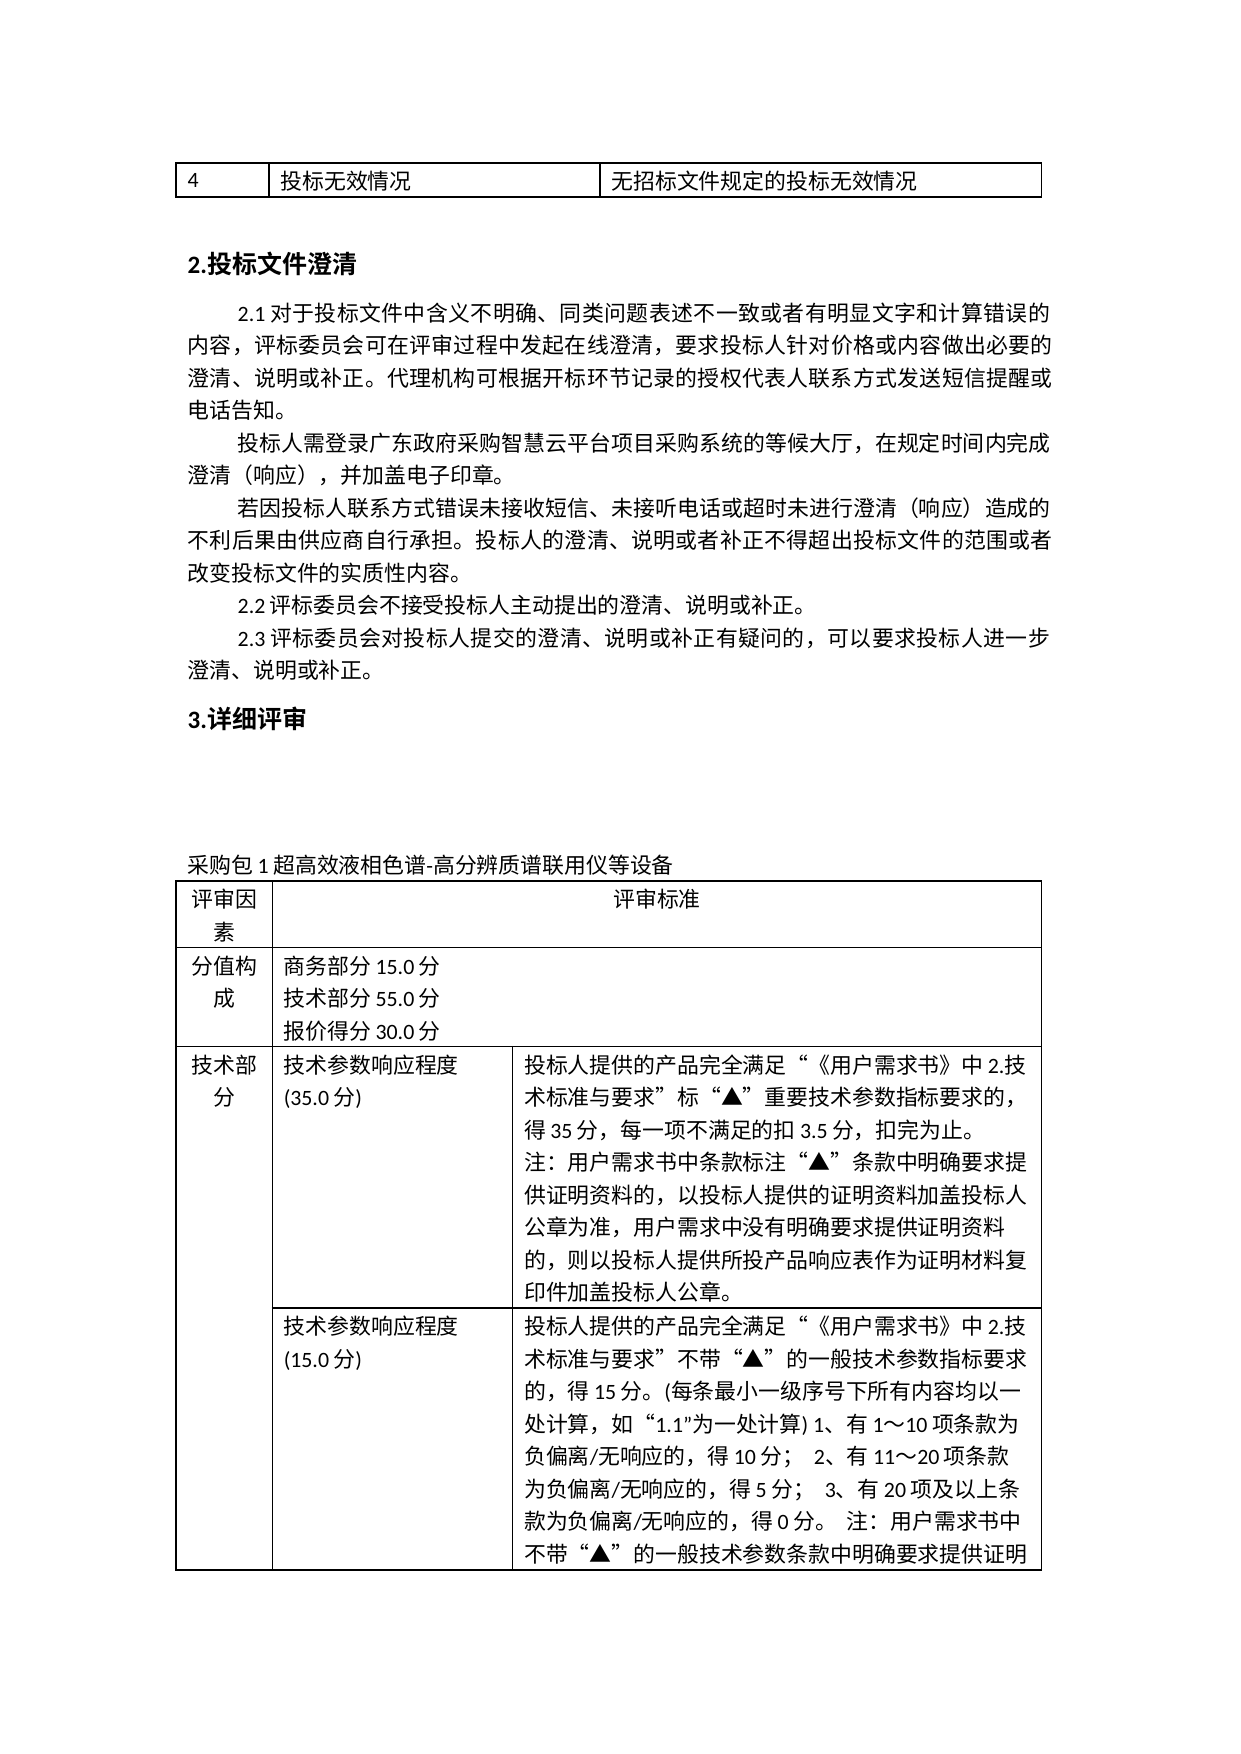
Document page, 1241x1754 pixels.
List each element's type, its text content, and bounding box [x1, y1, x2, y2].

text 投标人需登录广东政府采购智慧云平台项目采购系统的等候大厅，在规定时间内完成澄清（响应），并加盖电子印章。 [187, 425, 1053, 490]
table_header 评审标准 [273, 882, 1041, 947]
table_header 评审因素 [177, 882, 272, 947]
table_cell 技术参数响应程度 (35.0分) [273, 1047, 512, 1307]
table_cell 技术部分 [177, 1047, 272, 1569]
text 若因投标人联系方式错误未接收短信、未接听电话或超时未进行澄清（响应）造成的不利后果由供应商自行承担。投标人的澄清、说明或者补正不得超出投标文件的范围或者改变投标文件的实质性内容。 [187, 490, 1053, 588]
table_cell 投标人提供的产品完全满足“《用户需求书》中2.技术标准与要求”标“▲”重要技术参数指标要求的，得35分，每一项不满足的扣3.5分，扣完为止。 注：用户需求书中条款标注“▲”条款中明确要求提供证明资料的，以投标人提供的证明资料加盖投标人公章为准，用户需求中没有明确要求提供证明资料的，则以投标人提供所投产品响应表作为证明材料复印件加盖投标人公章。 [513, 1047, 1041, 1307]
table_cell 技术参数响应程度 (15.0分) [273, 1309, 512, 1569]
text 采购包1超高效液相色谱-高分辨质谱联用仪等设备 [187, 848, 1053, 880]
text 2.1对于投标文件中含义不明确、同类问题表述不一致或者有明显文字和计算错误的内容，评标委员会可在评审过程中发起在线澄清，要求投标人针对价格或内容做出必要的澄清、说明或补正。代理机构可根据开标环节记录的授权代表人联系方式发送短信提醒或电话告知。 [187, 295, 1053, 425]
table_cell 分值构成 [177, 948, 272, 1046]
text 2.3评标委员会对投标人提交的澄清、说明或补正有疑问的，可以要求投标人进一步澄清、说明或补正。 [187, 620, 1053, 685]
table_cell 4 [177, 164, 268, 196]
table_cell 投标无效情况 [270, 164, 599, 196]
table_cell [513, 1309, 1041, 1569]
table_cell 无招标文件规定的投标无效情况 [601, 164, 1041, 196]
text 2.投标文件澄清 [187, 230, 1053, 295]
text 3.详细评审 [187, 685, 1053, 750]
table_cell 商务部分15.0分 技术部分55.0分 报价得分30.0分 [273, 948, 1041, 1046]
text 2.2评标委员会不接受投标人主动提出的澄清、说明或补正。 [187, 588, 1053, 620]
